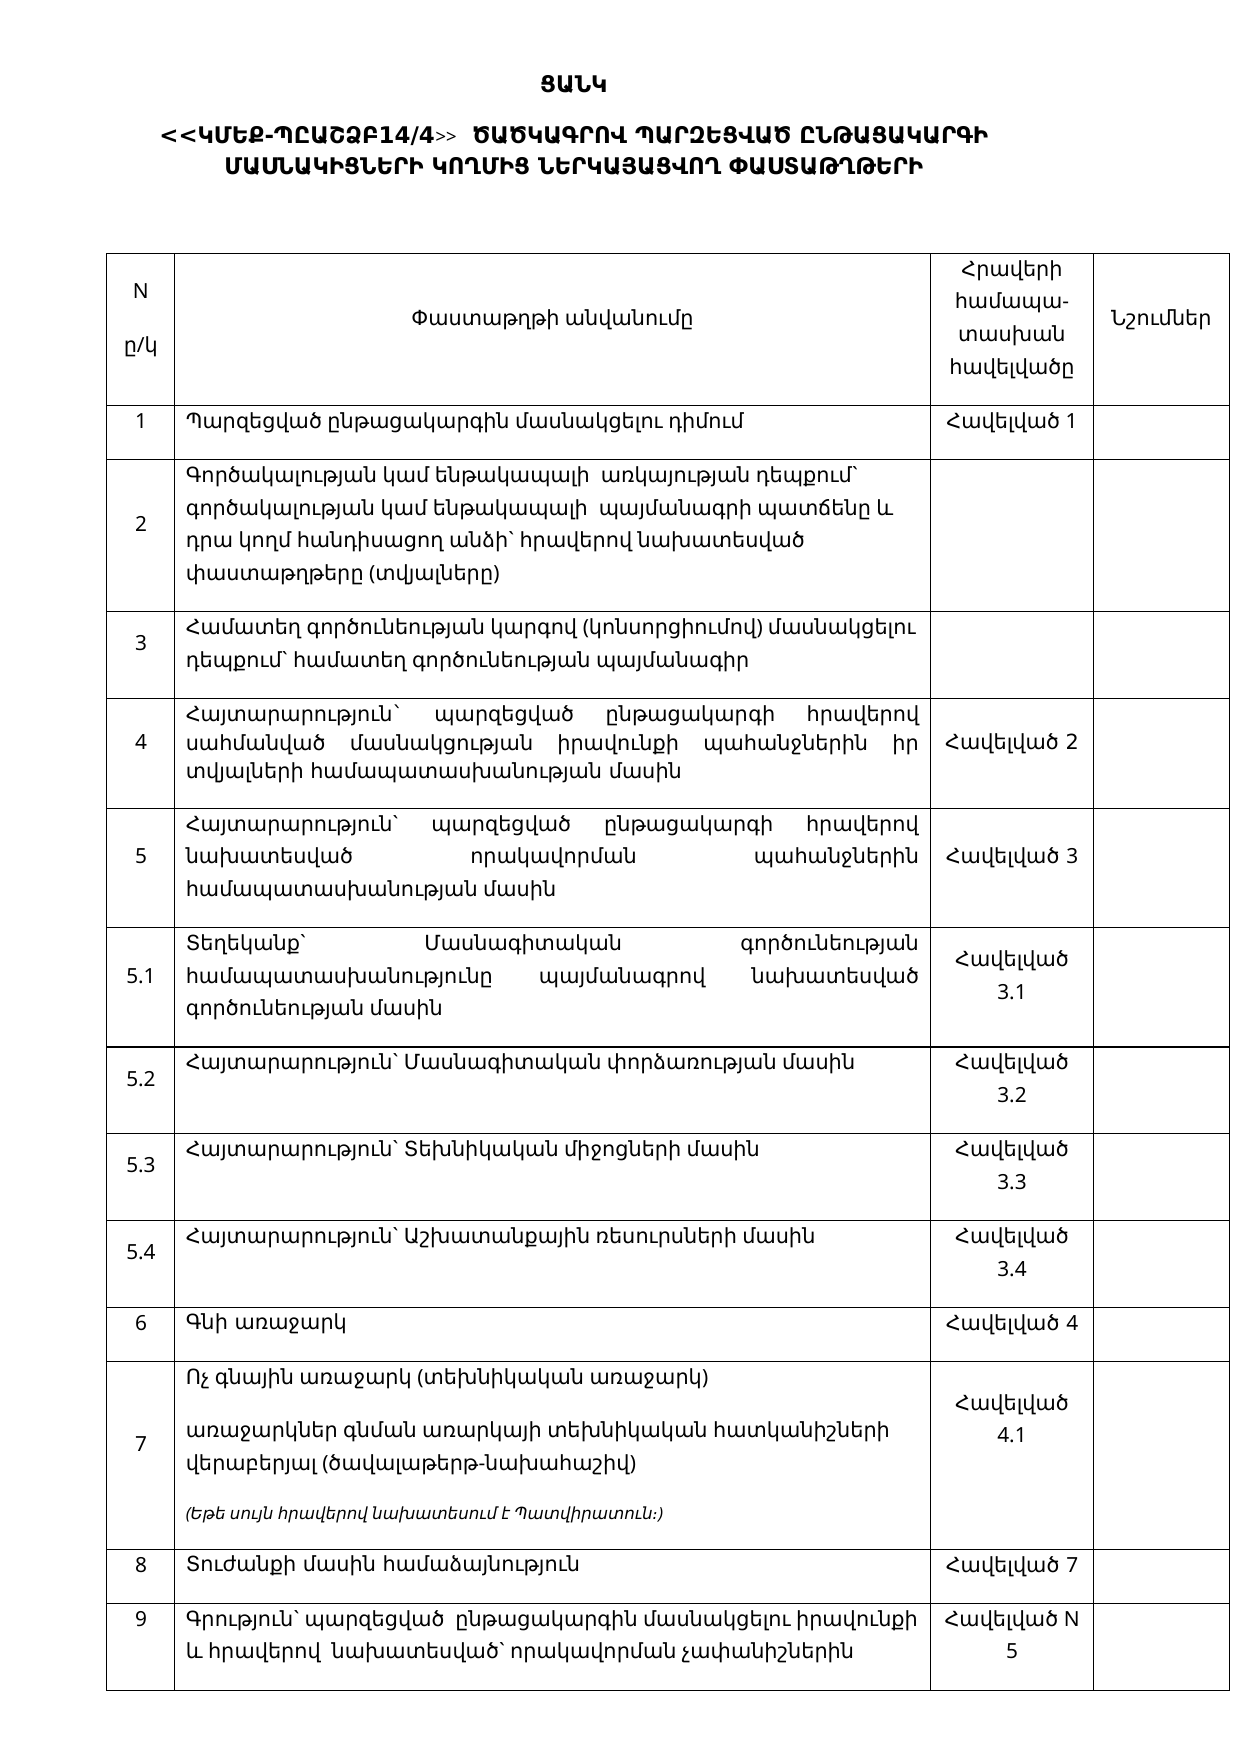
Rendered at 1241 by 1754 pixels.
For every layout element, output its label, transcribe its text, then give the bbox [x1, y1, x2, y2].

table_cell 5.3 [107, 1134, 174, 1220]
table_cell [1094, 1134, 1229, 1220]
table_cell Տեղեկանք` Մասնագիտական գործունեության համապատասխանությունը պայմանագրով նախատեսված գործունեության մասին [175, 928, 930, 1046]
table_cell 2 [107, 460, 174, 611]
table_cell 5.1 [107, 928, 174, 1046]
table_cell Պարզեցված ընթացակարգին մասնակցելու դիմում [175, 406, 930, 459]
table_header N ը/կ [107, 254, 174, 405]
table_cell [1094, 406, 1229, 459]
table_cell 7 [107, 1362, 174, 1549]
table_cell Տուժանքի մասին համաձայնություն [175, 1550, 930, 1603]
table_cell 6 [107, 1308, 174, 1361]
table_cell Հայտարարություն` պարզեցված ընթացակարգի հրավերով նախատեսված որակավորման պահանջներին համապատասխանության մասին [175, 809, 930, 927]
table_cell Հայտարարություն` Աշխատանքային ռեսուրսների մասին [175, 1221, 930, 1307]
table_cell Հավելված 3.4 [931, 1221, 1093, 1307]
table_cell Հավելված 1 [931, 406, 1093, 459]
text <<ԿՄԵՔ-ՊԸԱՇՁԲ14/4>> ԾԱԾԿԱԳՐՈՎ ՊԱՐԶԵՑՎԱԾ ԸՆԹԱՑԱԿԱՐԳԻ ՄԱՍՆԱԿԻՑՆԵՐԻ ԿՈՂՄԻՑ ՆԵՐԿԱՅԱՑՎՈՂ ՓԱՍՏԱԹՂԹԵՐԻ [118, 122, 1029, 179]
table_cell Հավելված 3.3 [931, 1134, 1093, 1220]
table_cell Հավելված 3.1 [931, 928, 1093, 1046]
table_cell Հայտարարություն` Տեխնիկական միջոցների մասին [175, 1134, 930, 1220]
table_cell 5 [107, 809, 174, 927]
table_cell [1094, 1362, 1229, 1549]
table_cell [1094, 809, 1229, 927]
table_header Նշումներ [1094, 254, 1229, 405]
table_cell Հավելված 3 [931, 809, 1093, 927]
table_cell [931, 460, 1093, 611]
table_cell [1094, 928, 1229, 1046]
table_cell 5.2 [107, 1048, 174, 1133]
table_cell Գնի առաջարկ [175, 1308, 930, 1361]
table_cell Հավելված 3.2 [931, 1048, 1093, 1133]
table_cell [1094, 1604, 1229, 1690]
text ՑԱՆԿ [118, 71, 1029, 97]
table_cell 8 [107, 1550, 174, 1603]
table_cell Հայտարարություն` պարզեցված ընթացակարգի հրավերով սահմանված մասնակցության իրավունքի պահանջներին իր տվյալների համապատասխանության մասին [175, 699, 930, 808]
table_cell Գործակալության կամ ենթակապալի առկայության դեպքում` գործակալության կամ ենթակապալի պայմանագրի պատճենը և դրա կողմ հանդիսացող անձի` հրավերով նախատեսված փաստաթղթերը (տվյալները) [175, 460, 930, 611]
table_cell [175, 1604, 930, 1690]
table_cell [1094, 1308, 1229, 1361]
table_cell Ոչ գնային առաջարկ (տեխնիկական առաջարկ) առաջարկներ գնման առարկայի տեխնիկական հատկանիշների վերաբերյալ (ծավալաթերթ-նախահաշիվ) (Եթե սույն հրավերով նախատեսում է Պատվիրատուն։) [175, 1362, 930, 1549]
table_cell Համատեղ գործունեության կարգով (կոնսորցիումով) մասնակցելու դեպքում` համատեղ գործունեության պայմանագիր [175, 612, 930, 698]
table_cell 3 [107, 612, 174, 698]
table_cell Հավելված 4.1 [931, 1362, 1093, 1549]
table_header Փաստաթղթի անվանումը [175, 254, 930, 405]
table_cell 9 [107, 1604, 174, 1690]
table_cell 4 [107, 699, 174, 808]
table_cell Հավելված 4 [931, 1308, 1093, 1361]
table_cell [1094, 1550, 1229, 1603]
table_cell [1094, 1048, 1229, 1133]
table_cell [1094, 460, 1229, 611]
table_cell [1094, 1221, 1229, 1307]
table_cell 5.4 [107, 1221, 174, 1307]
table_cell Հայտարարություն` Մասնագիտական փորձառության մասին [175, 1048, 930, 1133]
table_cell 1 [107, 406, 174, 459]
table_header Հրավերի համապա-տասխան հավելվածը [931, 254, 1093, 405]
table_cell [931, 612, 1093, 698]
table_cell [1094, 699, 1229, 808]
table_cell Հավելված N 5 [931, 1604, 1093, 1690]
table_cell Հավելված 7 [931, 1550, 1093, 1603]
table_cell [1094, 612, 1229, 698]
table_cell Հավելված 2 [931, 699, 1093, 808]
